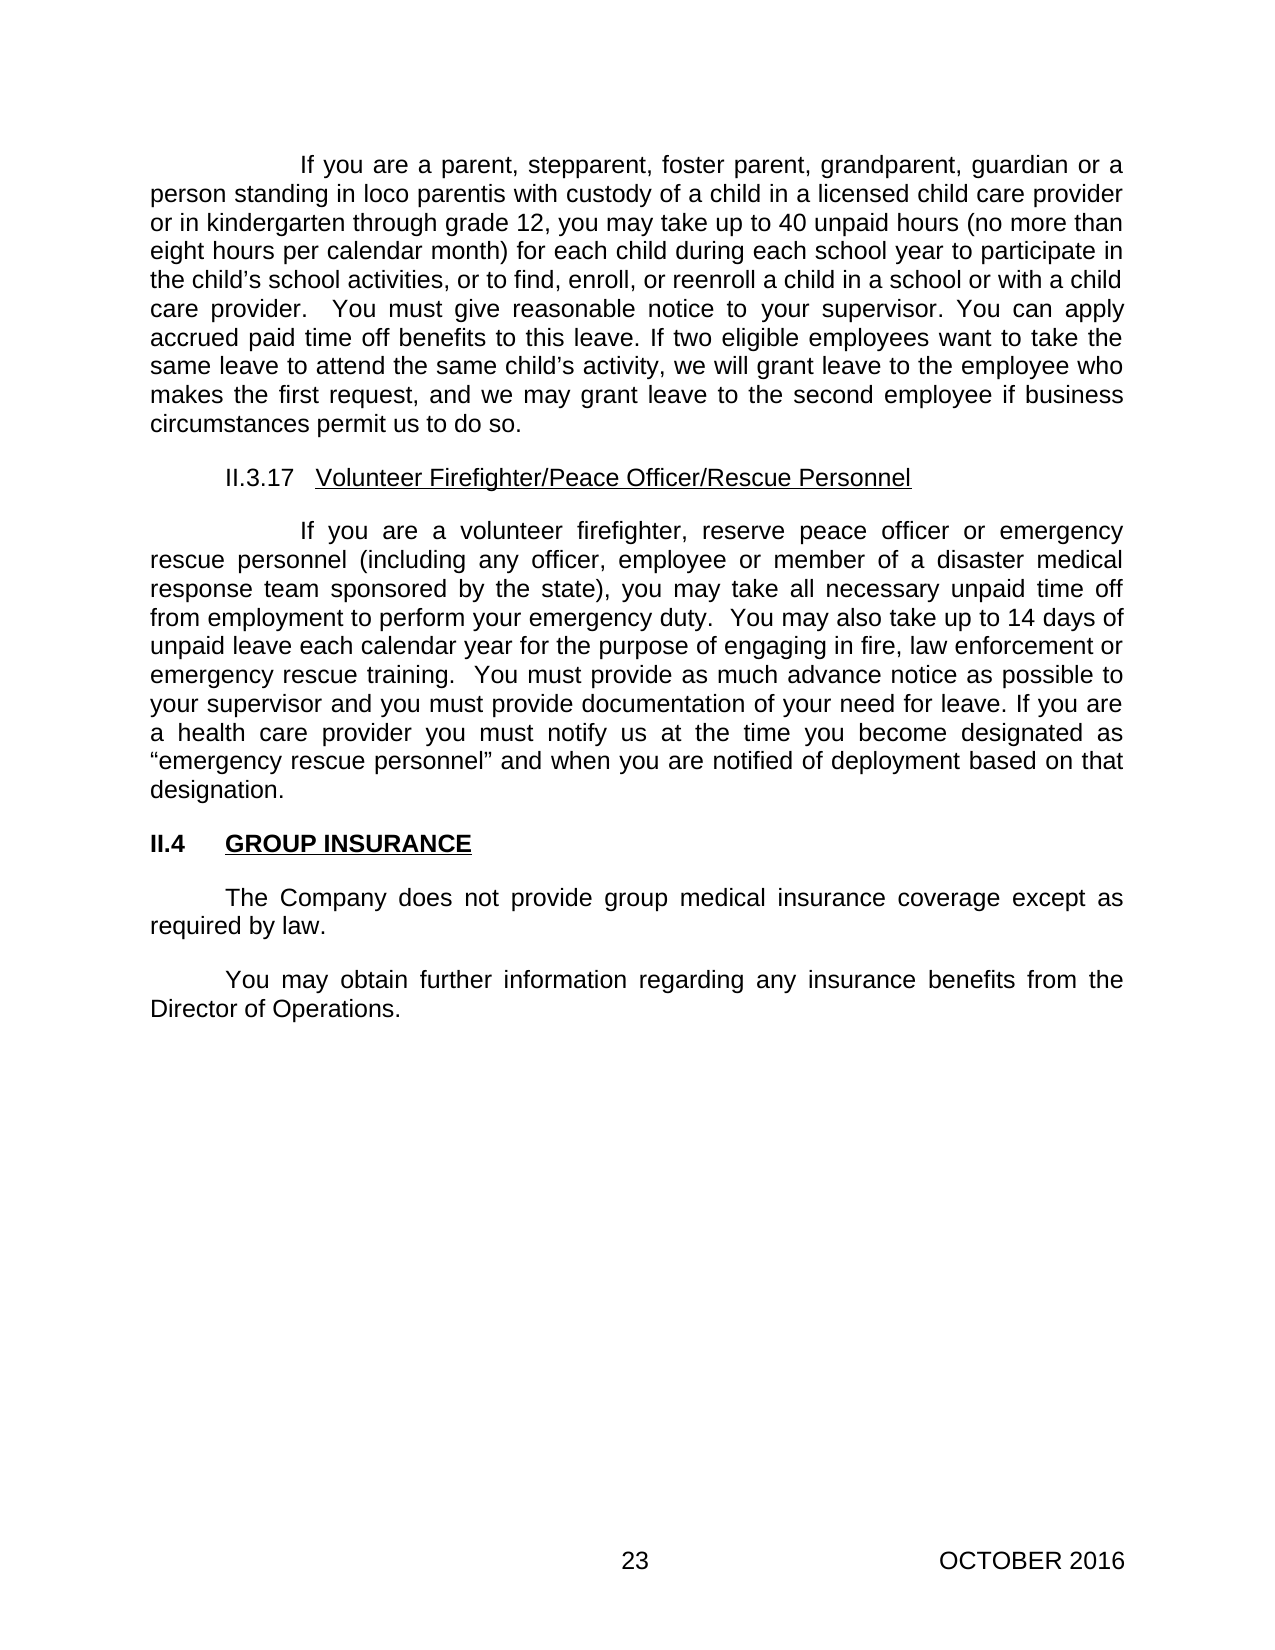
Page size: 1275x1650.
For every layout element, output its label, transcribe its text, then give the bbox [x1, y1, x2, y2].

text The Company does not provide group medical insurance coverage except as required by law. [150, 882, 1125, 940]
text You may obtain further information regarding any insurance benefits from the Director of Operations. [150, 965, 1125, 1022]
subtitle Volunteer Firefighter/Peace Officer/Rescue Personnel [150, 462, 1125, 491]
subtitle GROUP INSURANCE [150, 829, 1125, 857]
text If you are a parent, stepparent, foster parent, grandparent, guardian or a person standing in loco parentis with custody of a child in a licensed child care provider or in kindergarten through grade 12, you may take up to 40 unpaid hours (no more than eight hours per calendar month) for each child during each school year to participate in the child’s school activities, or to find, enroll, or reenroll a child in a school or with a child care provider. You must give reasonable notice to your supervisor. You can apply accrued paid time off benefits to this leave. If two eligible employees want to take the same leave to attend the same child’s activity, we will grant leave to the employee who makes the first request, and we may grant leave to the second employee if business circumstances permit us to do so. [150, 150, 1125, 437]
text If you are a volunteer firefighter, reserve peace officer or emergency rescue personnel (including any officer, employee or member of a disaster medical response team sponsored by the state), you may take all necessary unpaid time off from employment to perform your emergency duty. You may also take up to 14 days of unpaid leave each calendar year for the purpose of engaging in fire, law enforcement or emergency rescue training. You must provide as much advance notice as possible to your supervisor and you must provide documentation of your need for leave. If you are a health care provider you must notify us at the time you become designated as “emergency rescue personnel” and when you are notified of deployment based on that designation. [150, 516, 1125, 804]
